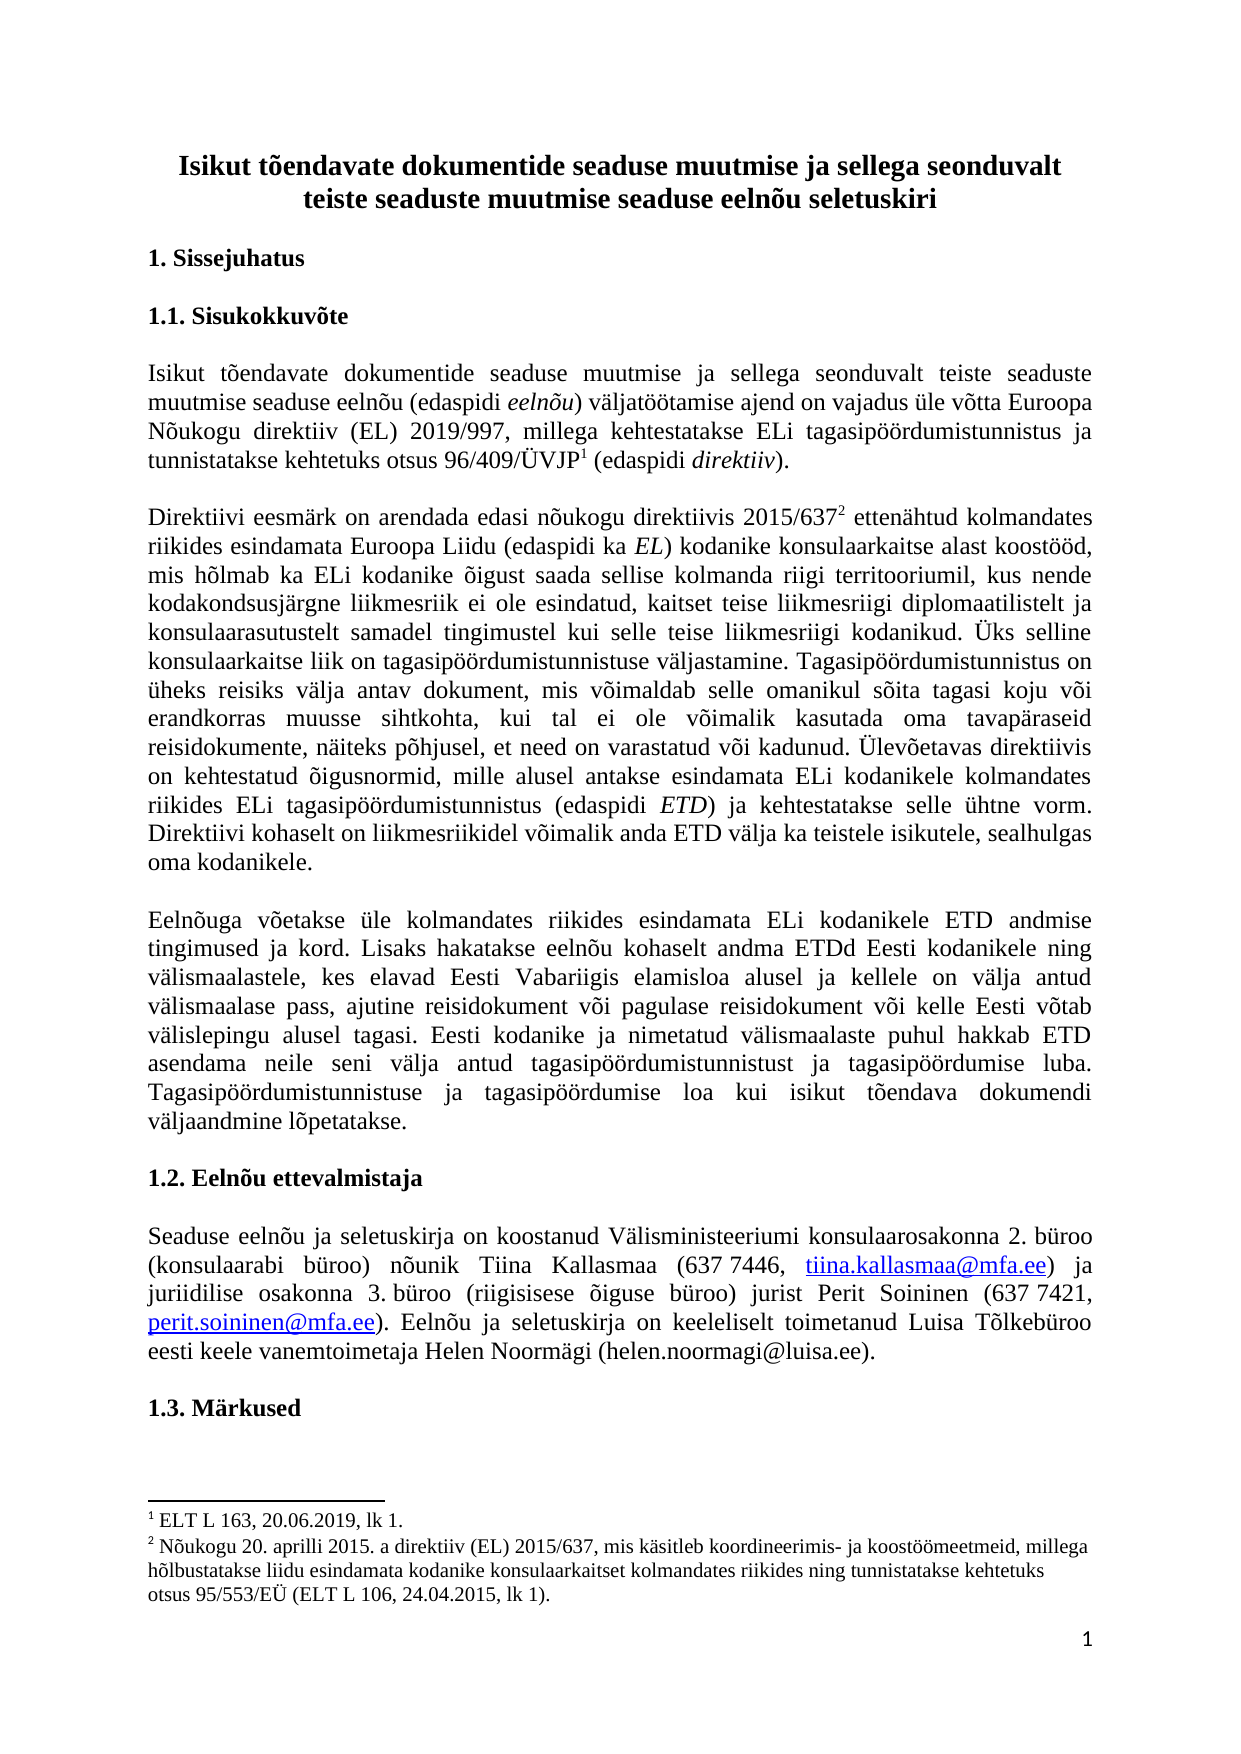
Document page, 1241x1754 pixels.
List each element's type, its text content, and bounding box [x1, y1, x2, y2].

text 1.2. Eelnõu ettevalmistaja [148, 1163, 1093, 1192]
text Seaduse eelnõu ja seletuskirja on koostanud Välisministeeriumi konsulaarosakonna 2. büroo (konsulaarabi büroo) nõunik Tiina Kallasmaa (637 7446, tiina.kallasmaa@mfa.ee) ja juriidilise osakonna 3. büroo (riigisisese õiguse büroo) jurist Perit Soininen (637 7421, perit.soininen@mfa.ee). Eelnõu ja seletuskirja on keeleliselt toimetanud Luisa Tõlkebüroo eesti keele vanemtoimetaja Helen Noormägi (helen.noormagi@luisa.ee). [148, 1221, 1093, 1365]
text Isikut tõendavate dokumentide seaduse muutmise ja sellega seonduvalt teiste seaduste muutmise seaduse eelnõu seletuskiri [148, 148, 1093, 215]
text 1.1. Sisukokkuvõte [148, 301, 1093, 330]
text 1. Sissejuhatus [148, 243, 1093, 272]
text Isikut tõendavate dokumentide seaduse muutmise ja sellega seonduvalt teiste seaduste muutmise seaduse eelnõu (edaspidi eelnõu) väljatöötamise ajend on vajadus üle võtta Euroopa Nõukogu direktiiv (EL) 2019/997, millega kehtestatakse ELi tagasipöördumistunnistus ja tunnistatakse kehtetuks otsus 96/409/ÜVJP (edaspidi direktiiv). [148, 358, 1093, 473]
text Eelnõuga võetakse üle kolmandates riikides esindamata ELi kodanikele ETD andmise tingimused ja kord. Lisaks hakatakse eelnõu kohaselt andma ETDd Eesti kodanikele ning välismaalastele, kes elavad Eesti Vabariigis elamisloa alusel ja kellele on välja antud välismaalase pass, ajutine reisidokument või pagulase reisidokument või kelle Eesti võtab välislepingu alusel tagasi. Eesti kodanike ja nimetatud välismaalaste puhul hakkab ETD asendama neile seni välja antud tagasipöördumistunnistust ja tagasipöördumise luba. Tagasipöördumistunnistuse ja tagasipöördumise loa kui isikut tõendava dokumendi väljaandmine lõpetatakse. [148, 905, 1093, 1135]
text Direktiivi eesmärk on arendada edasi nõukogu direktiivis 2015/637 ettenähtud kolmandates riikides esindamata Euroopa Liidu (edaspidi ka EL) kodanike konsulaarkaitse alast koostööd, mis hõlmab ka ELi kodanike õigust saada sellise kolmanda riigi territooriumil, kus nende kodakondsusjärgne liikmesriik ei ole esindatud, kaitset teise liikmesriigi diplomaatilistelt ja konsulaarasutustelt samadel tingimustel kui selle teise liikmesriigi kodanikud. Üks selline konsulaarkaitse liik on tagasipöördumistunnistuse väljastamine. Tagasipöördumistunnistus on üheks reisiks välja antav dokument, mis võimaldab selle omanikul sõita tagasi koju või erandkorras muusse sihtkohta, kui tal ei ole võimalik kasutada oma tavapäraseid reisidokumente, näiteks põhjusel, et need on varastatud või kadunud. Ülevõetavas direktiivis on kehtestatud õigusnormid, mille alusel antakse esindamata ELi kodanikele kolmandates riikides ELi tagasipöördumistunnistus (edaspidi ETD) ja kehtestatakse selle ühtne vorm. Direktiivi kohaselt on liikmesriikidel võimalik anda ETD välja ka teistele isikutele, sealhulgas oma kodanikele. [148, 502, 1093, 876]
text 1.3. Märkused [148, 1393, 1093, 1422]
